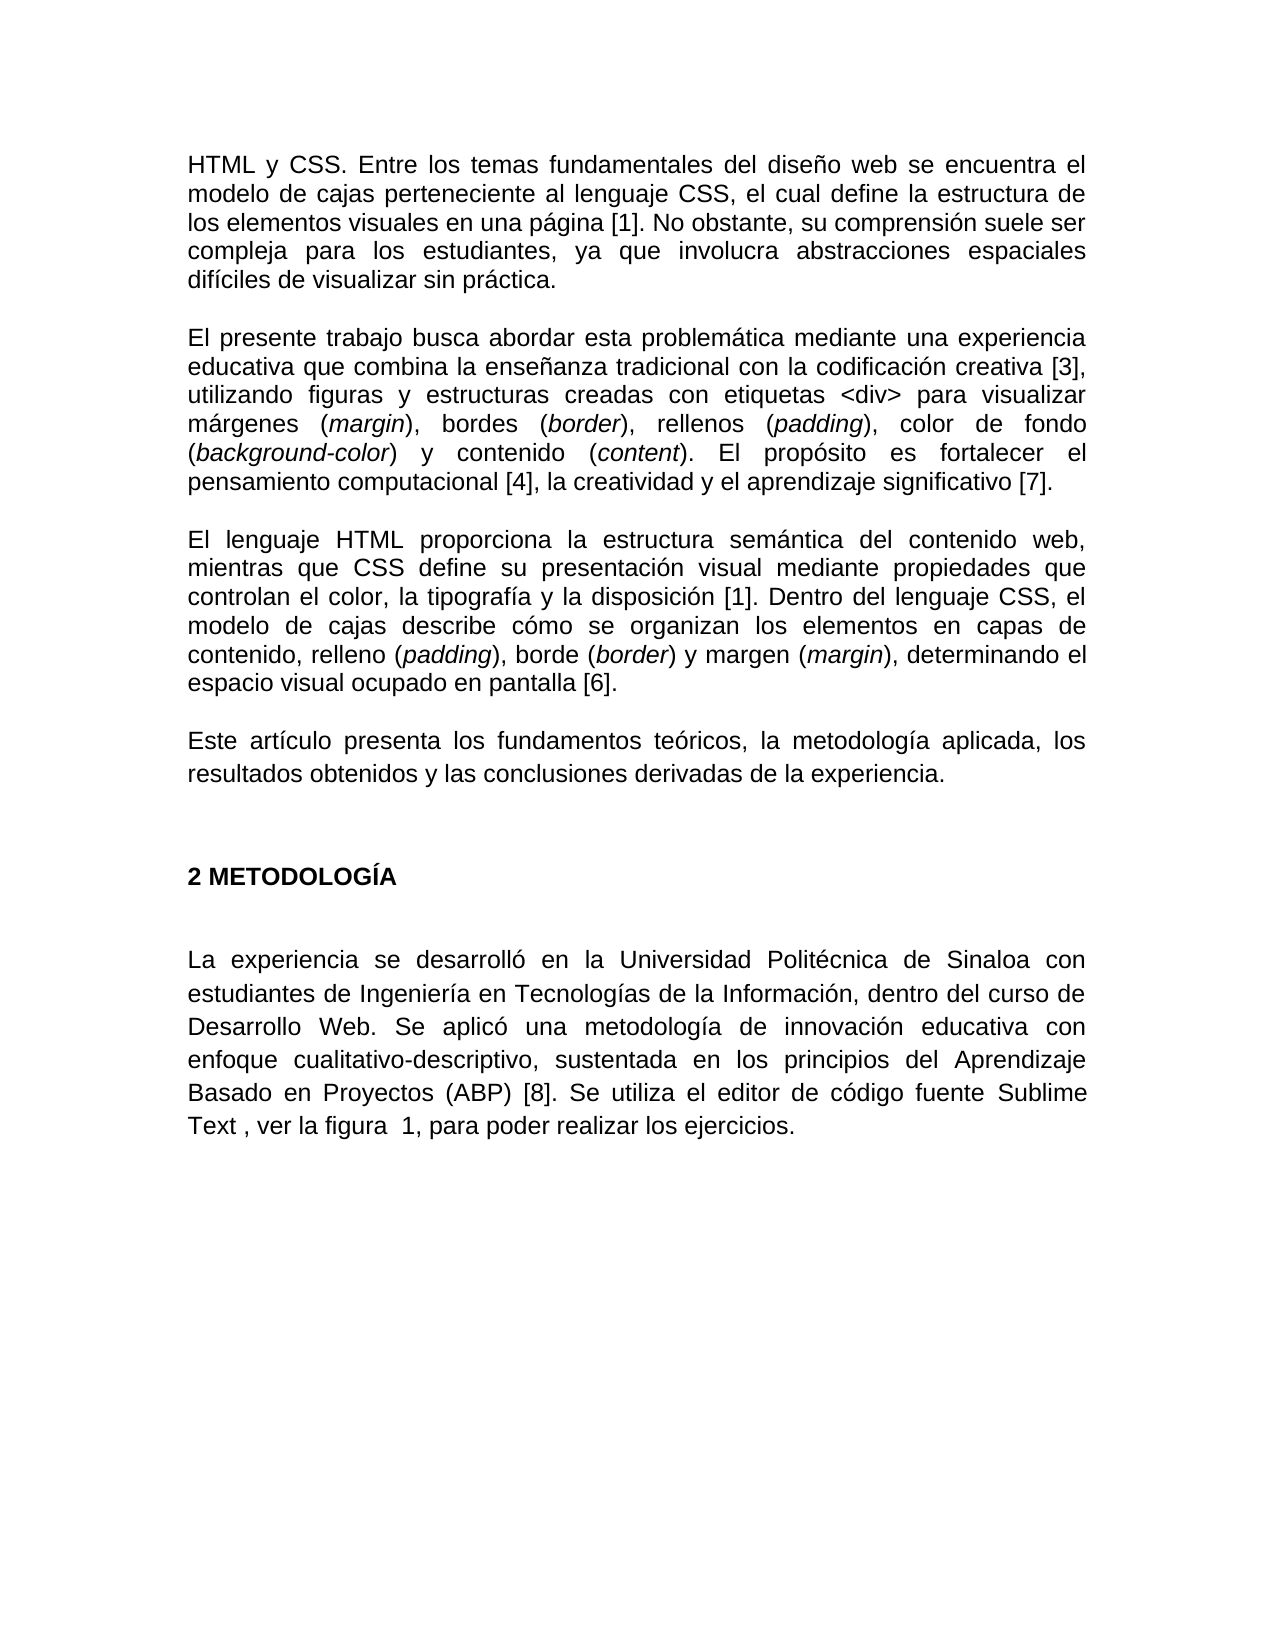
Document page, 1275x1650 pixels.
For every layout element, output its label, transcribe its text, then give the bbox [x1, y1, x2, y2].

text El lenguaje HTML proporciona la estructura semántica del contenido web, mientras que CSS define su presentación visual mediante propiedades que controlan el color, la tipografía y la disposición [1]. Dentro del lenguaje CSS, el modelo de cajas describe cómo se organizan los elementos en capas de contenido, relleno (padding), borde (border) y margen (margin), determinando el espacio visual ocupado en pantalla [6]. [187, 524, 1087, 697]
subtitle 2 METODOLOGÍA [187, 861, 1087, 890]
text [187, 150, 1087, 294]
text Este artículo presenta los fundamentos teóricos, la metodología aplicada, los resultados obtenidos y las conclusiones derivadas de la experiencia. [187, 726, 1087, 788]
text El presente trabajo busca abordar esta problemática mediante una experiencia educativa que combina la enseñanza tradicional con la codificación creativa [3], utilizando figuras y estructuras creadas con etiquetas <div> para visualizar márgenes (margin), bordes (border), rellenos (padding), color de fondo (background-color) y contenido (content). El propósito es fortalecer el pensamiento computacional [4], la creatividad y el aprendizaje significativo [7]. [187, 323, 1087, 495]
text La experiencia se desarrolló en la Universidad Politécnica de Sinaloa con estudiantes de Ingeniería en Tecnologías de la Información, dentro del curso de Desarrollo Web. Se aplicó una metodología de innovación educativa con enfoque cualitativo-descriptivo, sustentada en los principios del Aprendizaje Basado en Proyectos (ABP) [8]. Se utiliza el editor de código fuente Sublime Text , ver la figura 1, para poder realizar los ejercicios. [187, 946, 1087, 1139]
